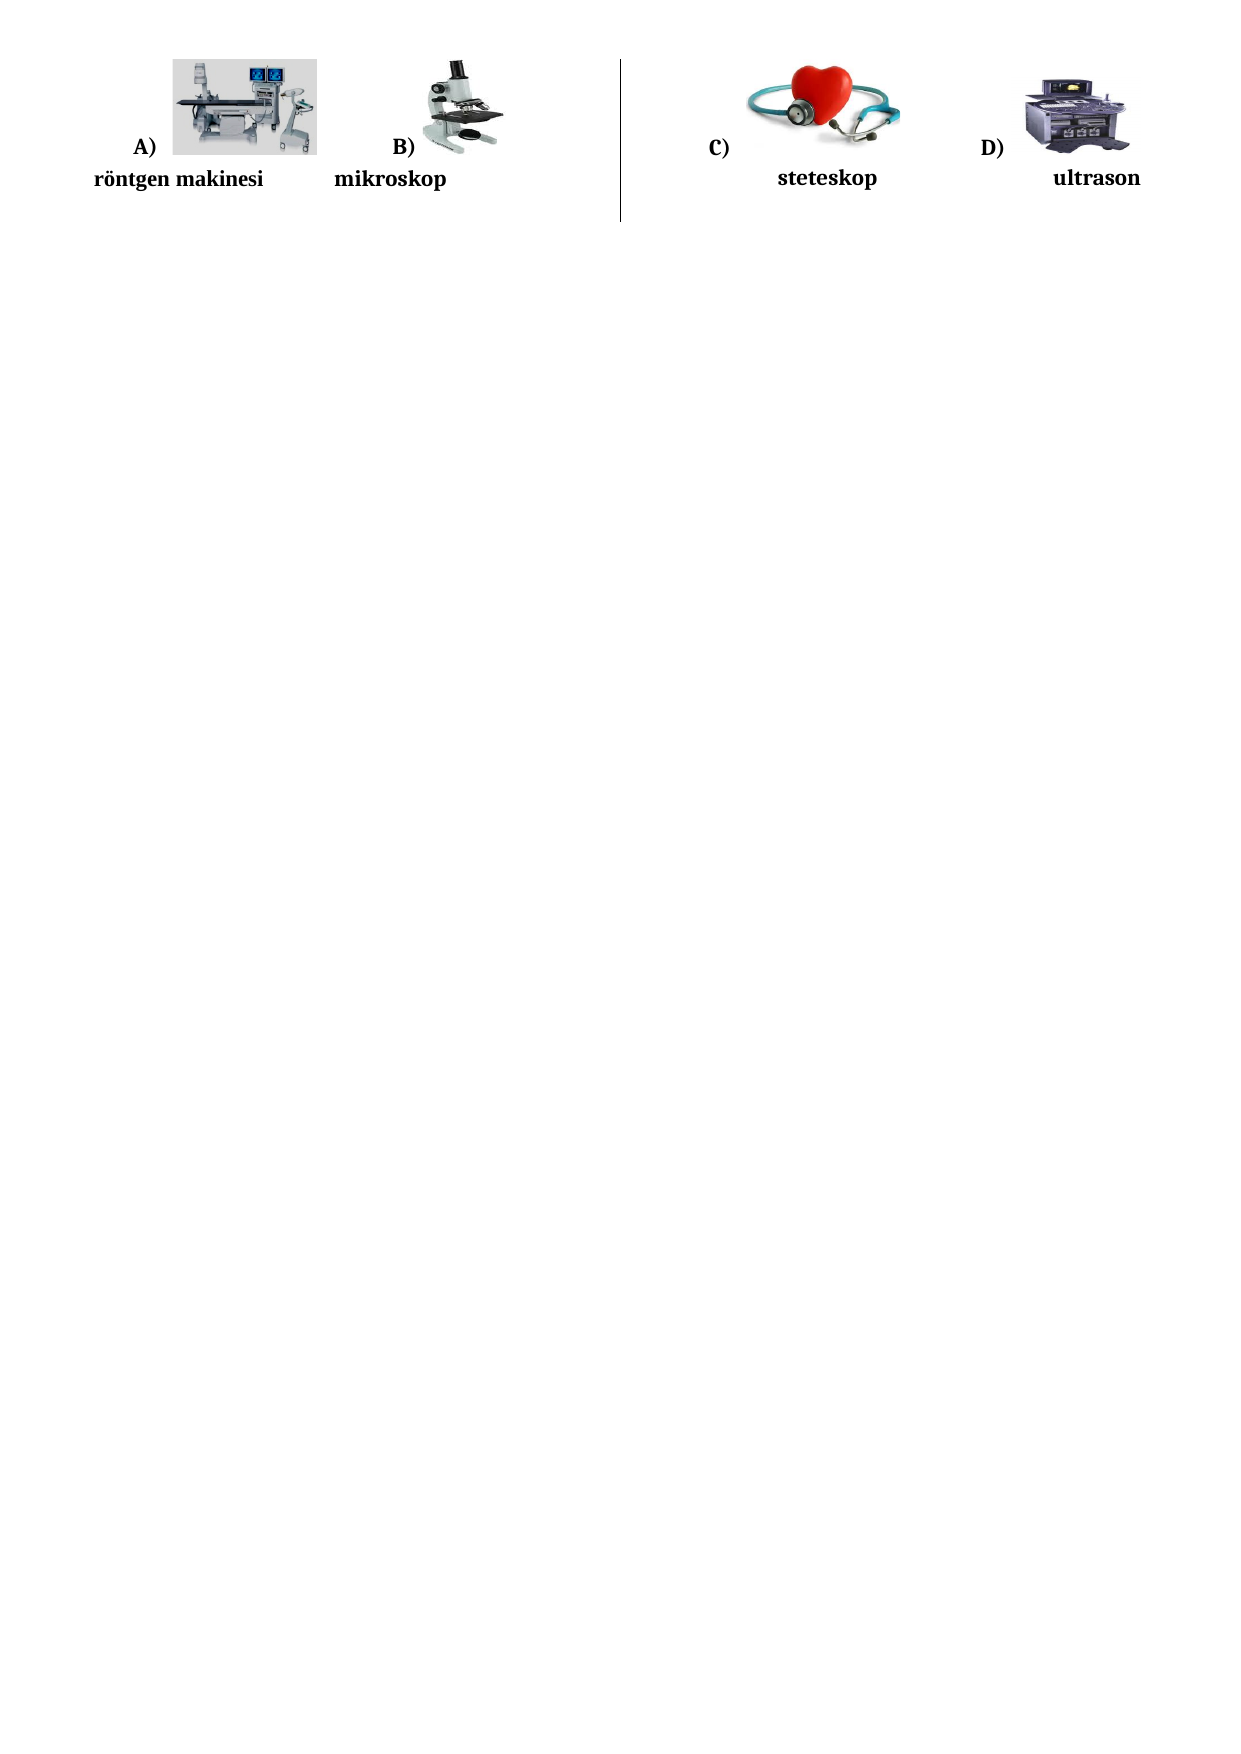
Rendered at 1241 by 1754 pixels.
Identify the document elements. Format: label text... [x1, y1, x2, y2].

text steteskop ultrason [709, 164, 1181, 191]
text röntgen makinesi mikroskop [59, 165, 605, 192]
picture [1010, 77, 1142, 155]
text A) B) [133, 59, 605, 160]
picture [746, 59, 901, 155]
picture [422, 59, 510, 155]
